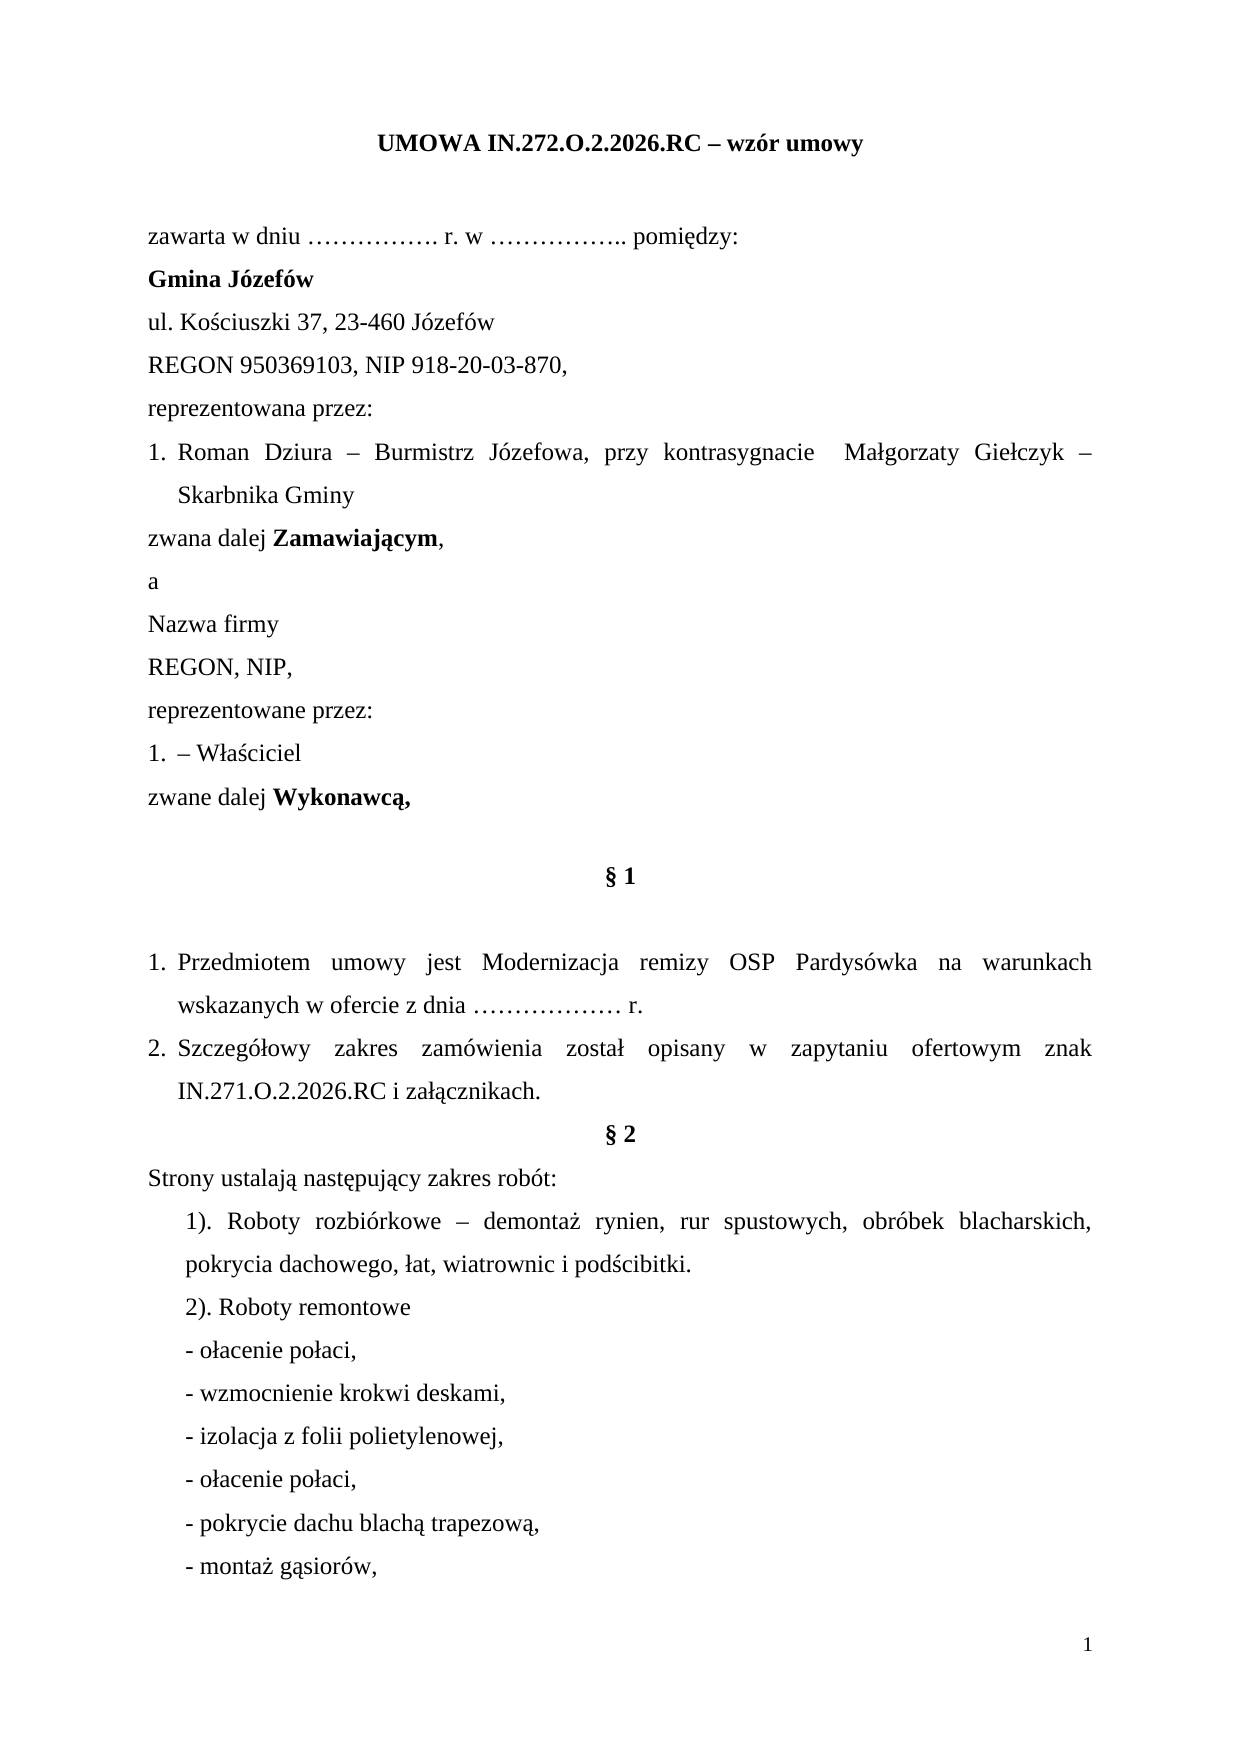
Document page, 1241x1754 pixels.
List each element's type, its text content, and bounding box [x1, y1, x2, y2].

subtitle reprezentowane przez: [148, 695, 1093, 724]
text zwane dalej Wykonawcą, [148, 782, 1093, 810]
subtitle UMOWA IN.272.O.2.2026.RC – wzór umowy [148, 128, 1093, 157]
text Gmina Józefów [148, 264, 1093, 293]
list Szczegółowy zakres zamówienia został opisany w zapytaniu ofertowym znak IN.271.O.2.2026.RC i załącznikach. [148, 1033, 1093, 1105]
list Roman Dziura – Burmistrz Józefowa, przy kontrasygnacie Małgorzaty Giełczyk – Skarbnika Gminy [148, 437, 1093, 508]
text § 2 [148, 1119, 1093, 1148]
text Nazwa firmy [148, 609, 1093, 638]
list - montaż gąsiorów, [185, 1551, 1093, 1579]
text REGON, NIP, [148, 652, 1093, 681]
list - pokrycie dachu blachą trapezową, [185, 1508, 1093, 1536]
text REGON 950369103, NIP 918-20-03-870, [148, 350, 1093, 379]
list 2). Roboty remontowe [185, 1292, 1093, 1321]
list 1). Roboty rozbiórkowe – demontaż rynien, rur spustowych, obróbek blacharskich, pokrycia dachowego, łat, wiatrownic i podścibitki. [185, 1206, 1093, 1278]
text § 1 [148, 861, 1093, 889]
list - wzmocnienie krokwi deskami, [185, 1378, 1093, 1407]
list Przedmiotem umowy jest Modernizacja remizy OSP Pardysówka na warunkach wskazanych w ofercie z dnia ……………… r. [148, 947, 1093, 1019]
text zwana dalej Zamawiającym, [148, 523, 1093, 552]
subtitle reprezentowana przez: [148, 393, 1093, 422]
text ul. Kościuszki 37, 23-460 Józefów [148, 307, 1093, 336]
list - izolacja z folii polietylenowej, [185, 1421, 1093, 1450]
list - ołacenie połaci, [185, 1464, 1093, 1493]
list - ołacenie połaci, [185, 1335, 1093, 1364]
text zawarta w dniu ……………. r. w …………….. pomiędzy: [148, 221, 1093, 250]
text a [148, 566, 1093, 595]
text Strony ustalają następujący zakres robót: [148, 1163, 1093, 1191]
list – Właściciel [148, 738, 1093, 767]
